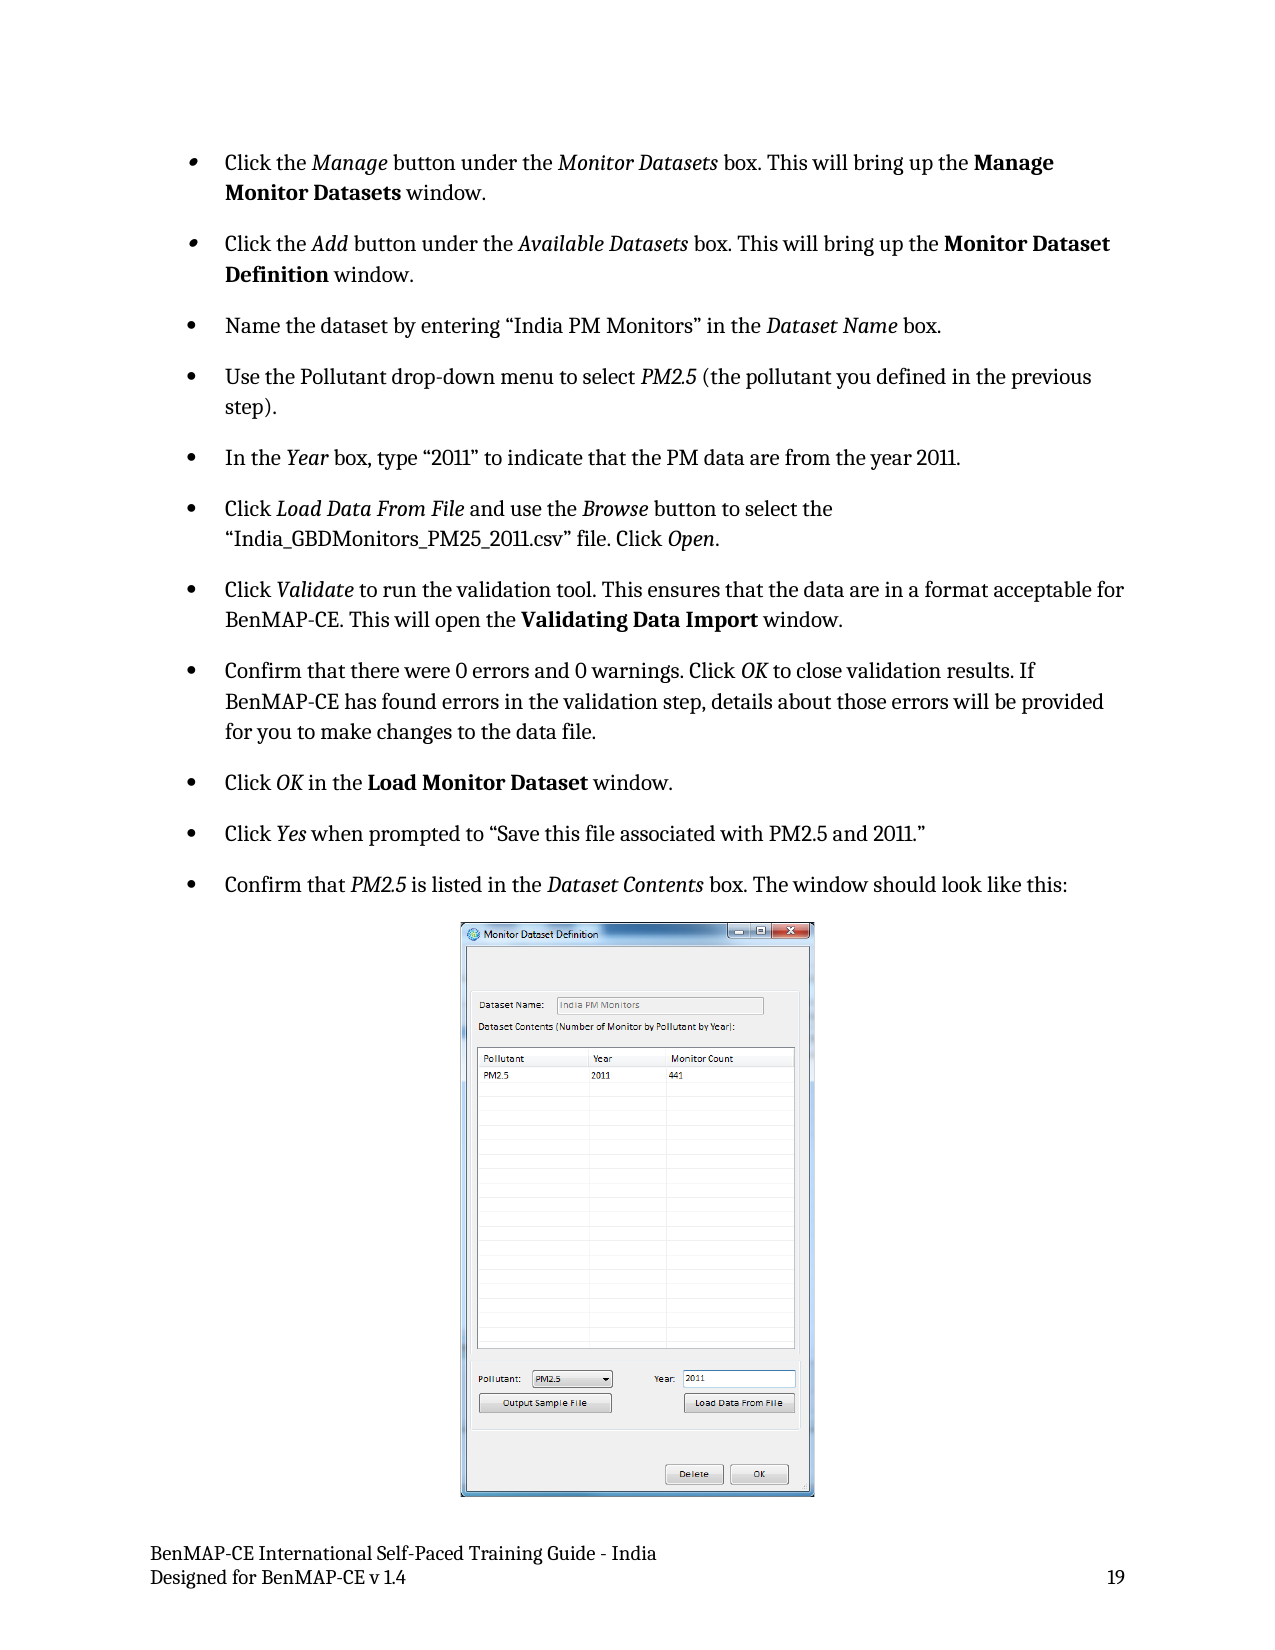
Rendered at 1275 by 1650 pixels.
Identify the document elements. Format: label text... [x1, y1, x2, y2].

text Click Load Data From File and use the Browse button to select the “India_GBDMonitors_PM25_2011.csv” file. Click Open. [187, 496, 1125, 552]
text In the Year box, type “2011” to indicate that the PM data are from the year 2011. [187, 445, 1125, 471]
text Click the Manage button under the Monitor Datasets box. This will bring up the Manage Monitor Datasets window. [187, 150, 1125, 207]
text Click the Add button under the Available Datasets box. This will bring up the Monitor Dataset Definition window. [187, 231, 1125, 288]
text Click Validate to run the validation tool. This ensures that the data are in a format acceptable for BenMAP-CE. This will open the Validating Data Import window. [187, 577, 1125, 634]
text Use the Pollutant drop-down menu to select PM2.5 (the pollutant you defined in the previous step). [187, 363, 1125, 420]
text Click Yes when prompted to “Save this file associated with PM2.5 and 2011.” [187, 821, 1125, 847]
text Confirm that PM2.5 is listed in the Dataset Contents box. The window should look like this: [187, 872, 1125, 898]
text Name the dataset by entering “India PM Monitors” in the Dataset Name box. [187, 312, 1125, 339]
text Confirm that there were 0 errors and 0 warnings. Click OK to close validation results. If BenMAP-CE has found errors in the validation step, details about those errors will be provided for you to make changes to the data file. [187, 658, 1125, 745]
picture [460, 922, 815, 1497]
text Click OK in the Load Monitor Dataset window. [187, 770, 1125, 796]
